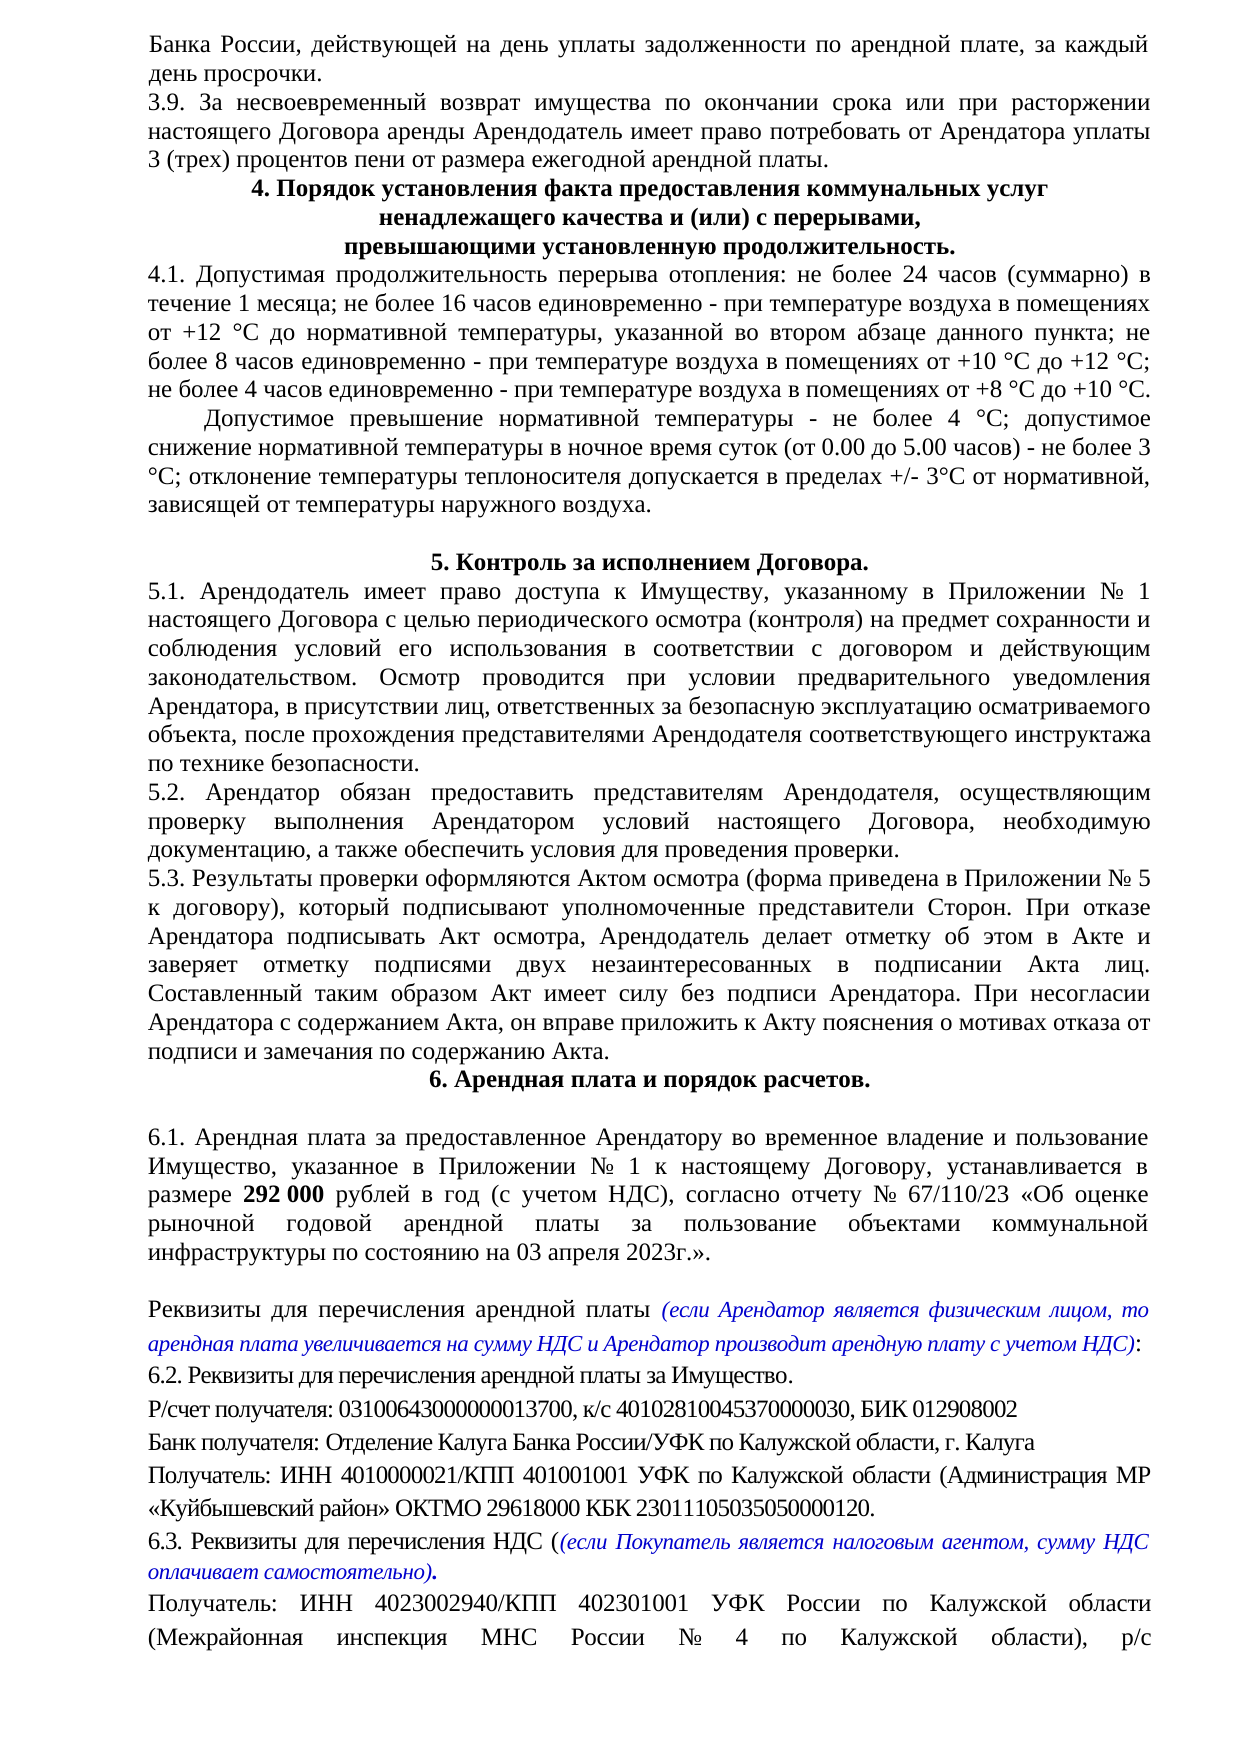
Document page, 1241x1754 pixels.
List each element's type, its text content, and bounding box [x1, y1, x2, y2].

text Получатель: ИНН 4010000021/КПП 401001001 УФК по Калужской области (Администрация МР «Куйбышевский район» ОКТМО 29618000 КБК 23011105035050000120. [148, 1460, 1152, 1521]
text 5. Контроль за исполнением Договора. [148, 547, 1152, 576]
text 5.3. Результаты проверки оформляются Актом осмотра (форма приведена в Приложении № 5 к договору), который подписывают уполномоченные представители Сторон. При отказе Арендатора подписывать Акт осмотра, Арендодатель делает отметку об этом в Акте и заверяет отметку подписями двух незаинтересованных в подписании Акта лиц. Составленный таким образом Акт имеет силу без подписи Арендатора. При несогласии Арендатора с содержанием Акта, он вправе приложить к Акту пояснения о мотивах отказа от подписи и замечания по содержанию Акта. [148, 863, 1152, 1064]
text Реквизиты для перечисления арендной платы (если Арендатор является физическим лицом, то арендная плата увеличивается на сумму НДС и Арендатор производит арендную плату с учетом НДС): [148, 1294, 1152, 1356]
text 6.2. Реквизиты для перечисления арендной платы за Имущество. [148, 1361, 1152, 1389]
text Допустимое превышение нормативной температуры - не более ; допустимое снижение нормативной температуры в ночное время суток (от 0.00 до 5.00 часов) - не более ; отклонение температуры теплоносителя допускается в пределах +/- 3°C от нормативной, зависящей от температуры наружного воздуха. [148, 403, 1152, 518]
text 6.1. Арендная плата за предоставленное Арендатору во временное владение и пользование Имущество, указанное в Приложении № 1 к настоящему Договору, устанавливается в размере 292 000 рублей в год (с учетом НДС), согласно отчету № 67/110/23 «Об оценке рыночной годовой арендной платы за пользование объектами коммунальной инфраструктуры по состоянию на 03 апреля 2023г.». [148, 1122, 1149, 1266]
text Р/счет получателя: 03100643000000013700, к/с 40102810045370000030, БИК 012908002 [148, 1394, 1152, 1422]
subtitle превышающими установленную продолжительность. [148, 231, 1152, 259]
text 6. Арендная плата и порядок расчетов. [148, 1064, 1152, 1093]
text 6.3. Реквизиты для перечисления НДС ((если Покупатель является налоговым агентом, сумму НДС оплачивает самостоятельно). [148, 1526, 1152, 1585]
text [149, 29, 1150, 87]
text 5.2. Арендатор обязан предоставить представителям Арендодателя, осуществляющим проверку выполнения Арендатором условий настоящего Договора, необходимую документацию, а также обеспечить условия для проведения проверки. [148, 777, 1152, 863]
text Банк получателя: Отделение Калуга Банка России/УФК по Калужской области, г. Калуга [148, 1427, 1152, 1455]
text 4.1. Допустимая продолжительность перерыва отопления: не более 24 часов (суммарно) в течение 1 месяца; не более 16 часов единовременно - при температуре воздуха в помещениях от + до нормативной температуры, указанной во втором абзаце данного пункта; не более 8 часов единовременно - при температуре воздуха в помещениях от + до +; не более 4 часов единовременно - при температуре воздуха в помещениях от + до +. [148, 259, 1152, 403]
subtitle ненадлежащего качества и (или) с перерывами, [148, 202, 1152, 231]
text 3.9. За несвоевременный возврат имущества по окончании срока или при расторжении настоящего Договора аренды Арендодатель имеет право потребовать от Арендатора уплаты 3 (трех) процентов пени от размера ежегодной арендной платы. [148, 87, 1152, 173]
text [148, 1588, 1152, 1650]
subtitle 4. Порядок установления факта предоставления коммунальных услуг [148, 173, 1152, 202]
text 5.1. Арендодатель имеет право доступа к Имуществу, указанному в Приложении № 1 настоящего Договора с целью периодического осмотра (контроля) на предмет сохранности и соблюдения условий его использования в соответствии с договором и действующим законодательством. Осмотр проводится при условии предварительного уведомления Арендатора, в присутствии лиц, ответственных за безопасную эксплуатацию осматриваемого объекта, после прохождения представителями Арендодателя соответствующего инструктажа по технике безопасности. [148, 576, 1152, 777]
